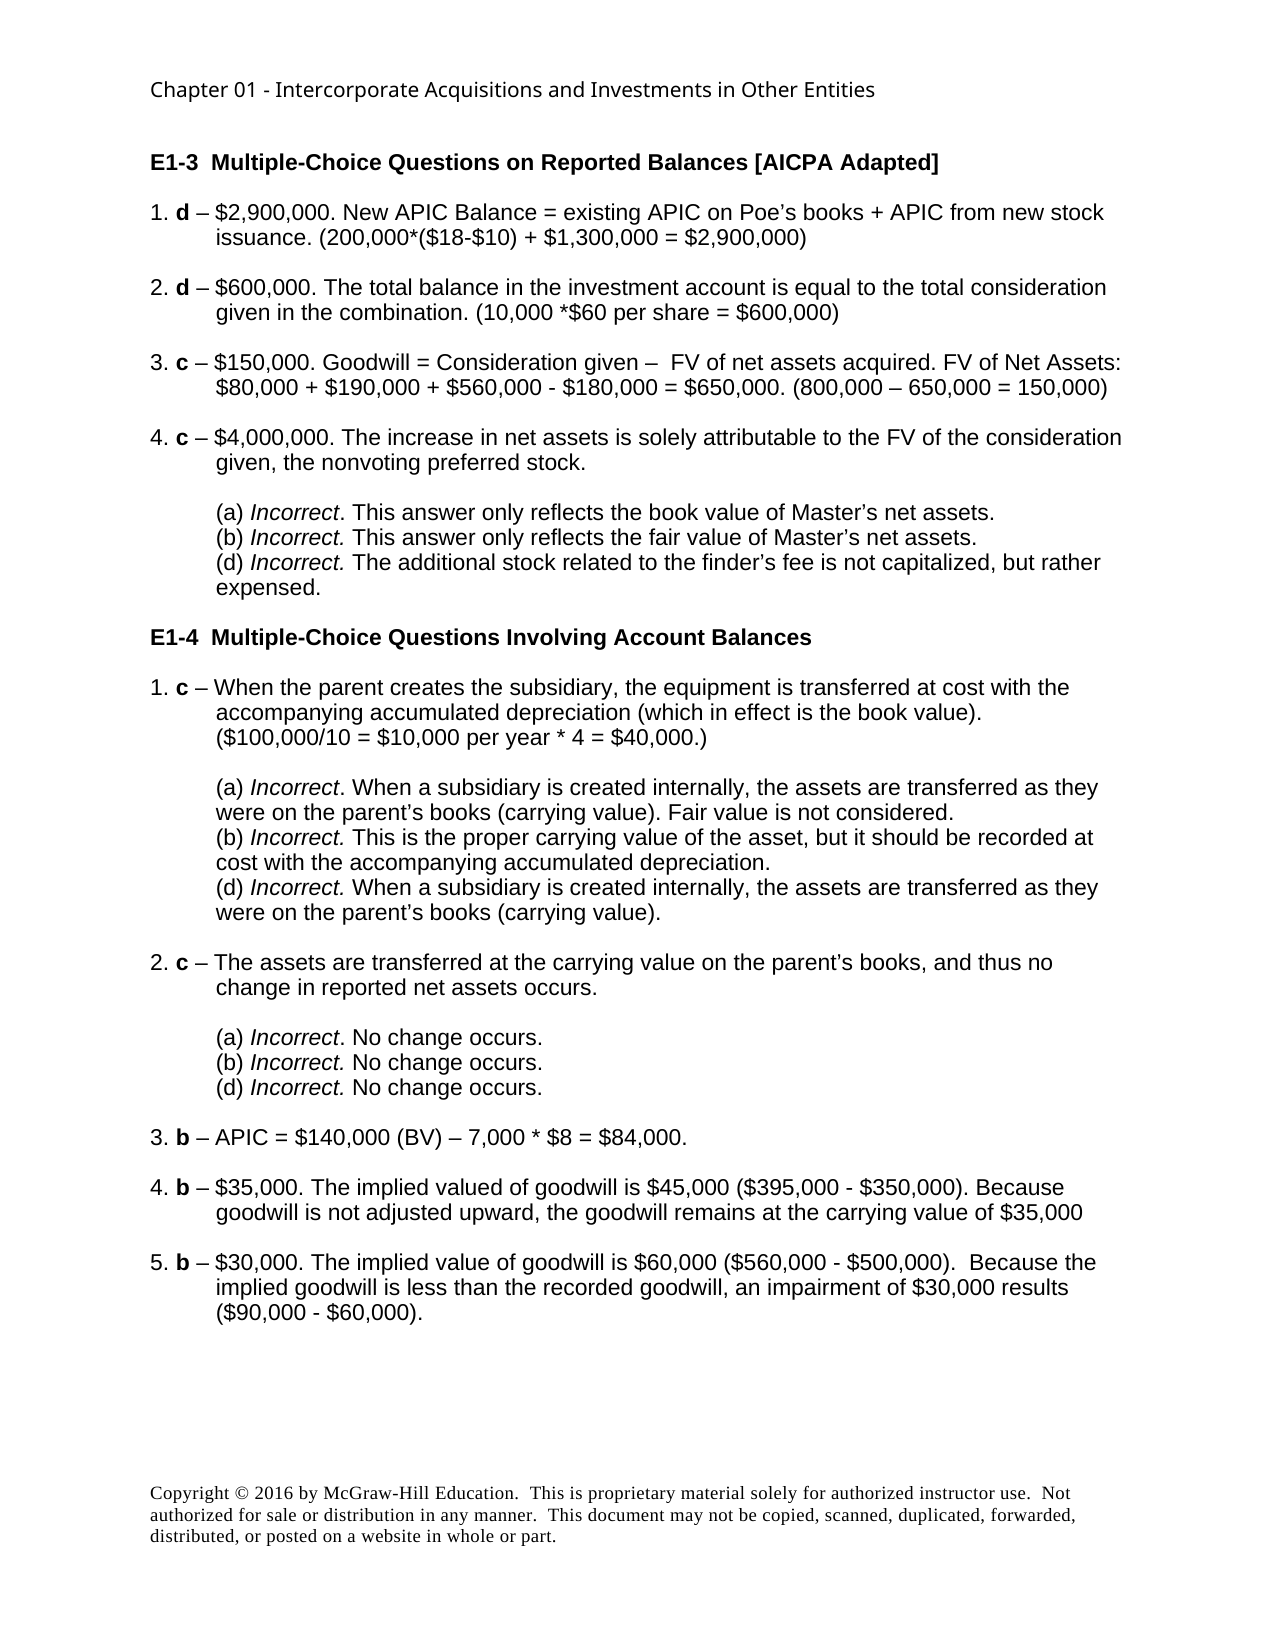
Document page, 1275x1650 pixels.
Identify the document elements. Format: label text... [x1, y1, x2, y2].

text E1-4 Multiple-Choice Questions Involving Account Balances [150, 625, 1125, 650]
text (d) Incorrect. When a subsidiary is created internally, the assets are transferred as they were on the parent’s books (carrying value). [216, 875, 1125, 925]
text (d) Incorrect. The additional stock related to the finder’s fee is not capitalized, but rather expensed. [216, 550, 1125, 600]
text (a) Incorrect. When a subsidiary is created internally, the assets are transferred as they were on the parent’s books (carrying value). Fair value is not considered. [216, 775, 1125, 825]
text 3. c – $150,000. Goodwill = Consideration given – FV of net assets acquired. FV of Net Assets: $80,000 + $190,000 + $560,000 - $180,000 = $650,000. (800,000 – 650,000 = 150,000) [150, 350, 1125, 400]
text 3. b – APIC = $140,000 (BV) – 7,000 * $8 = $84,000. [150, 1125, 1125, 1150]
text 5. b – $30,000. The implied value of goodwill is $60,000 ($560,000 - $500,000). Because the implied goodwill is less than the recorded goodwill, an impairment of $30,000 results ($90,000 - $60,000). [150, 1250, 1125, 1325]
text (d) Incorrect. No change occurs. [216, 1075, 1125, 1100]
text (b) Incorrect. No change occurs. [216, 1050, 1125, 1075]
text 2. c – The assets are transferred at the carrying value on the parent’s books, and thus no change in reported net assets occurs. [150, 950, 1125, 1000]
text E1-3 Multiple-Choice Questions on Reported Balances [AICPA Adapted] [150, 150, 1125, 175]
text 4. c – $4,000,000. The increase in net assets is solely attributable to the FV of the consideration given, the nonvoting preferred stock. [150, 425, 1125, 475]
text 4. b – $35,000. The implied valued of goodwill is $45,000 ($395,000 - $350,000). Because goodwill is not adjusted upward, the goodwill remains at the carrying value of $35,000 [150, 1175, 1125, 1225]
text (b) Incorrect. This answer only reflects the fair value of Master’s net assets. [216, 525, 1125, 550]
text (a) Incorrect. No change occurs. [216, 1025, 1125, 1050]
text 2. d – $600,000. The total balance in the investment account is equal to the total consideration given in the combination. (10,000 *$60 per share = $600,000) [150, 275, 1125, 325]
text (a) Incorrect. This answer only reflects the book value of Master’s net assets. [216, 500, 1125, 525]
text 1. c – When the parent creates the subsidiary, the equipment is transferred at cost with the accompanying accumulated depreciation (which in effect is the book value). ($100,000/10 = $10,000 per year * 4 = $40,000.) [150, 675, 1125, 750]
text (b) Incorrect. This is the proper carrying value of the asset, but it should be recorded at cost with the accompanying accumulated depreciation. [216, 825, 1125, 875]
text 1. d – $2,900,000. New APIC Balance = existing APIC on Poe’s books + APIC from new stock issuance. (200,000*($18-$10) + $1,300,000 = $2,900,000) [150, 200, 1125, 250]
